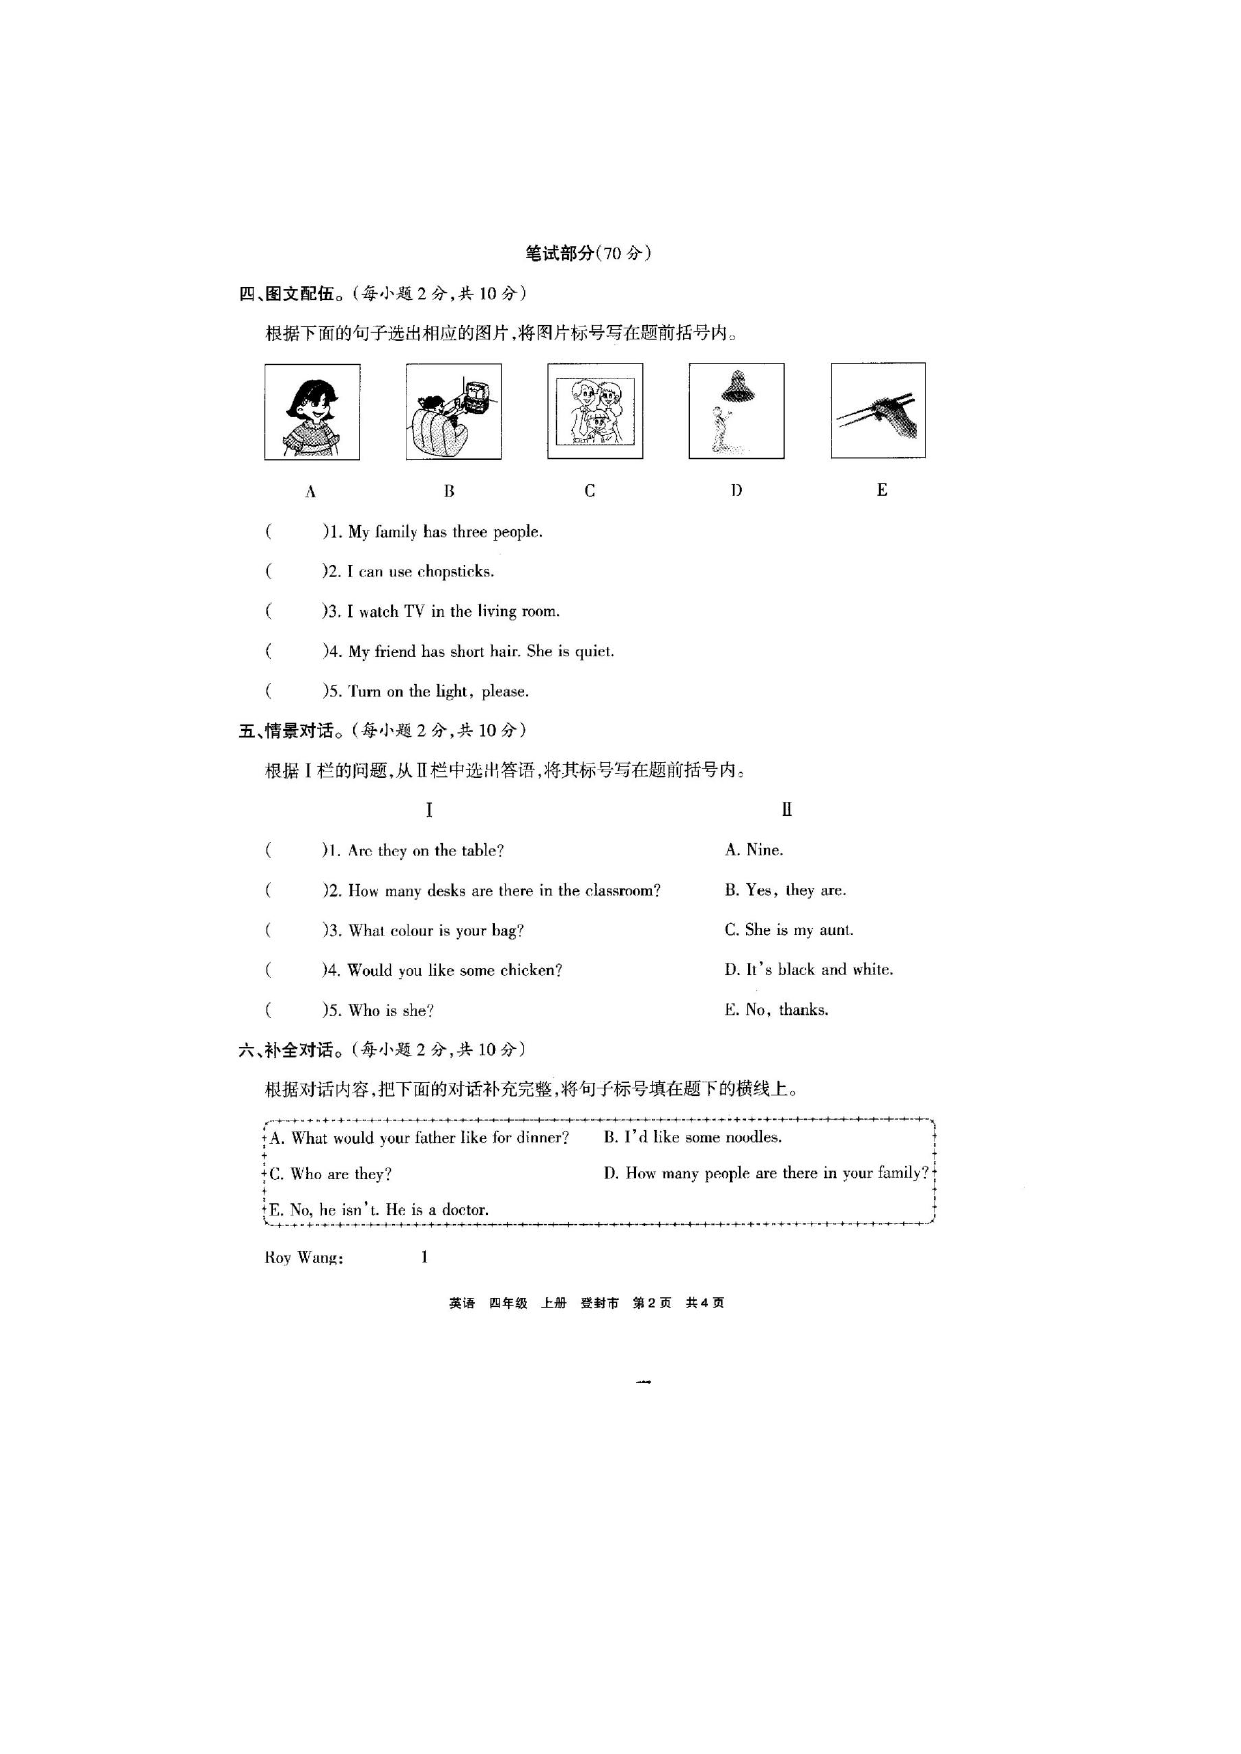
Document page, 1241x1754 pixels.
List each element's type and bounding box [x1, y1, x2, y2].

picture [187, 162, 1053, 1385]
